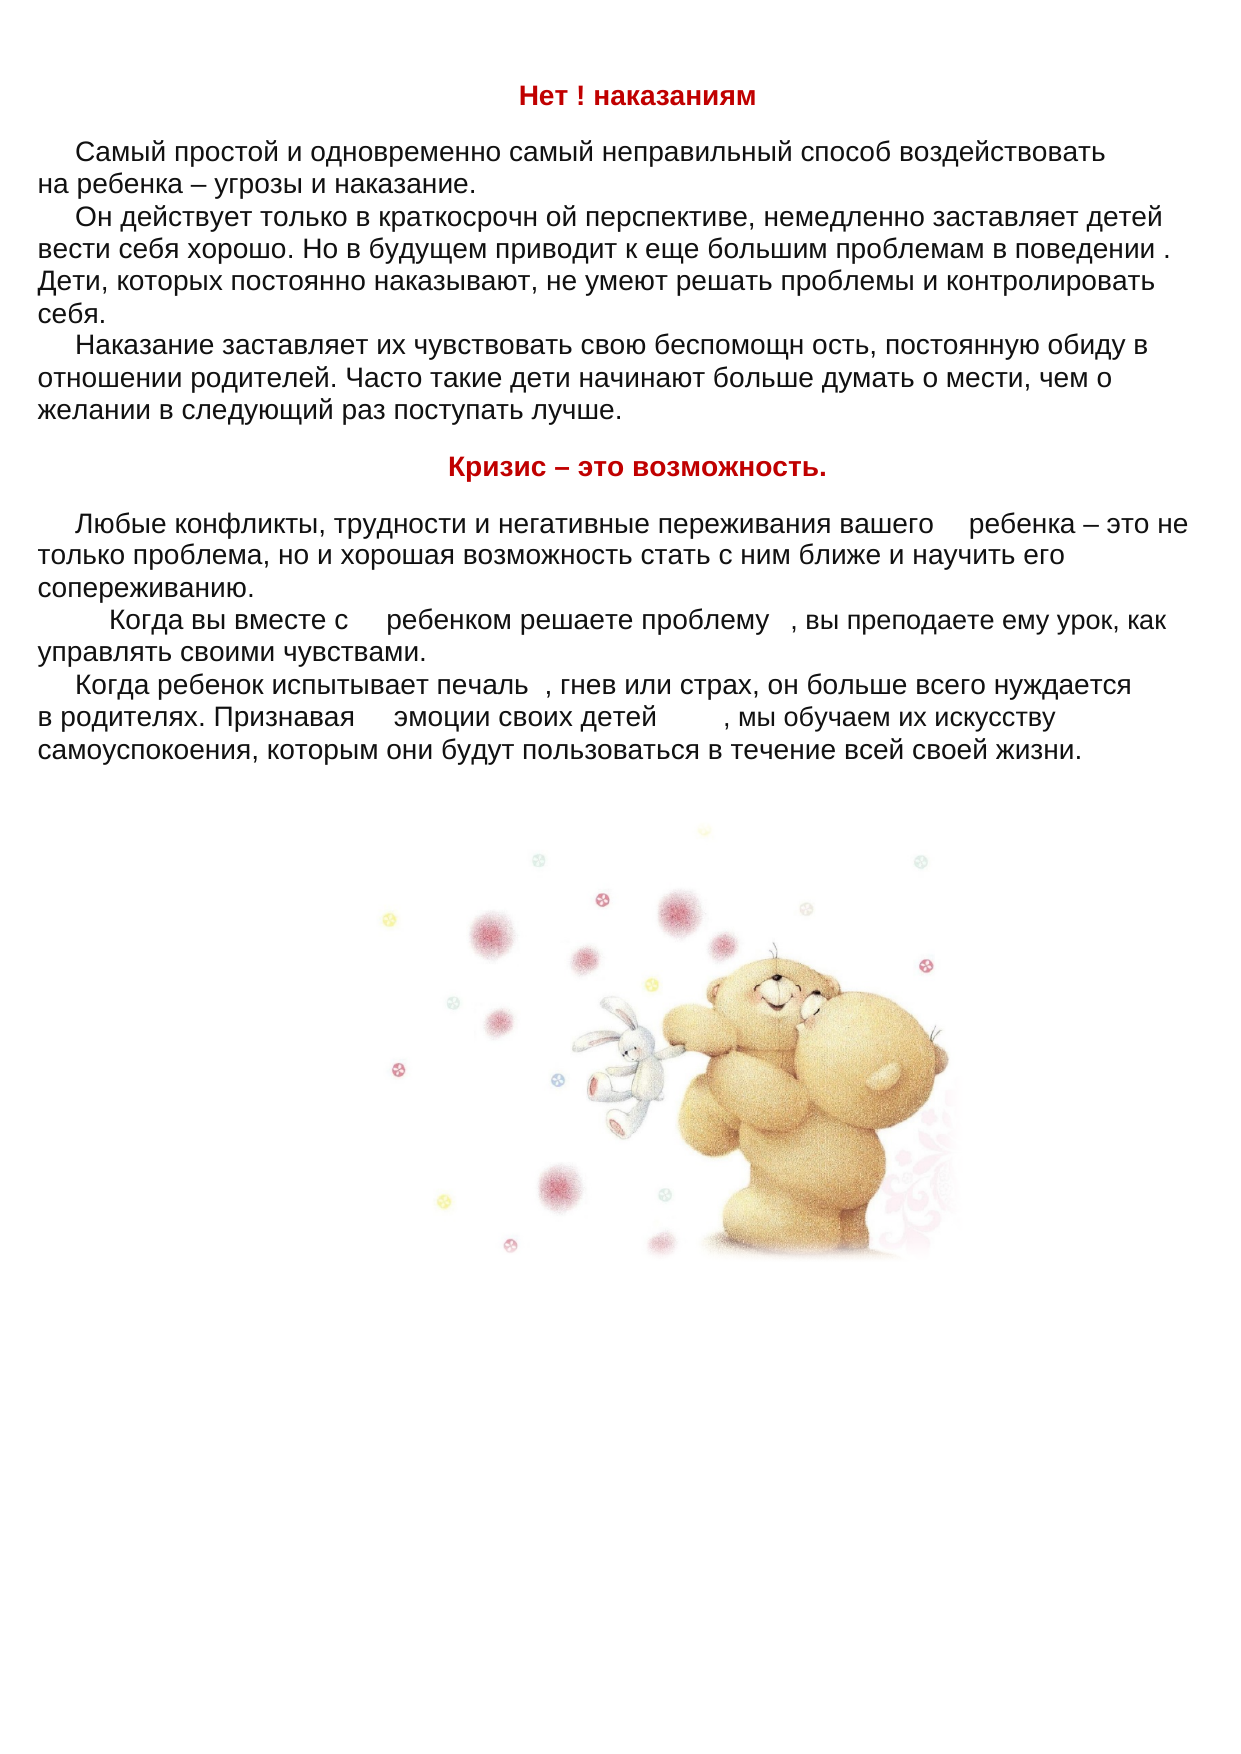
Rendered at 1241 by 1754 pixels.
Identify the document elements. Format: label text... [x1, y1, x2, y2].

text в родителях. Признавая эмоции своих детей , мы обучаем их искусству [37, 700, 1200, 733]
text Наказание заставляет их чувствовать свою беспомощн ость, постоянную обиду в отношении родителей. Часто такие дети начинают больше думать о мести, чем о желании в следующий раз поступать лучше. [37, 329, 1179, 425]
text Нет ! наказаниям [75, 79, 1200, 111]
text Когда вы вместе с ребенком решаете проблему , вы преподаете ему урок, как [75, 603, 1200, 636]
text Кризис – это возможность. [75, 450, 1200, 482]
picture [200, 846, 939, 1237]
text Любые конфликты, трудности и негативные переживания вашего ребенка – это не [75, 507, 1200, 539]
text только проблема, но и хорошая возможность стать с ним ближе и научить его сопереживанию. [37, 539, 1200, 603]
text управлять своими чувствами. [37, 636, 1200, 668]
text Самый простой и одновременно самый неправильный способ воздействовать на ребенка – угрозы и наказание. [37, 135, 1106, 199]
text Когда ребенок испытывает печаль , гнев или страх, он больше всего нуждается [75, 668, 1200, 700]
text самоуспокоения, которым они будут пользоваться в течение всей своей жизни. [37, 733, 1200, 765]
text Он действует только в краткосрочн ой перспективе, немедленно заставляет детей вести себя хорошо. Но в будущем приводит к еще большим проблемам в поведении . Дети, которых постоянно наказывают, не умеют решать проблемы и контролировать себя. [37, 199, 1179, 329]
